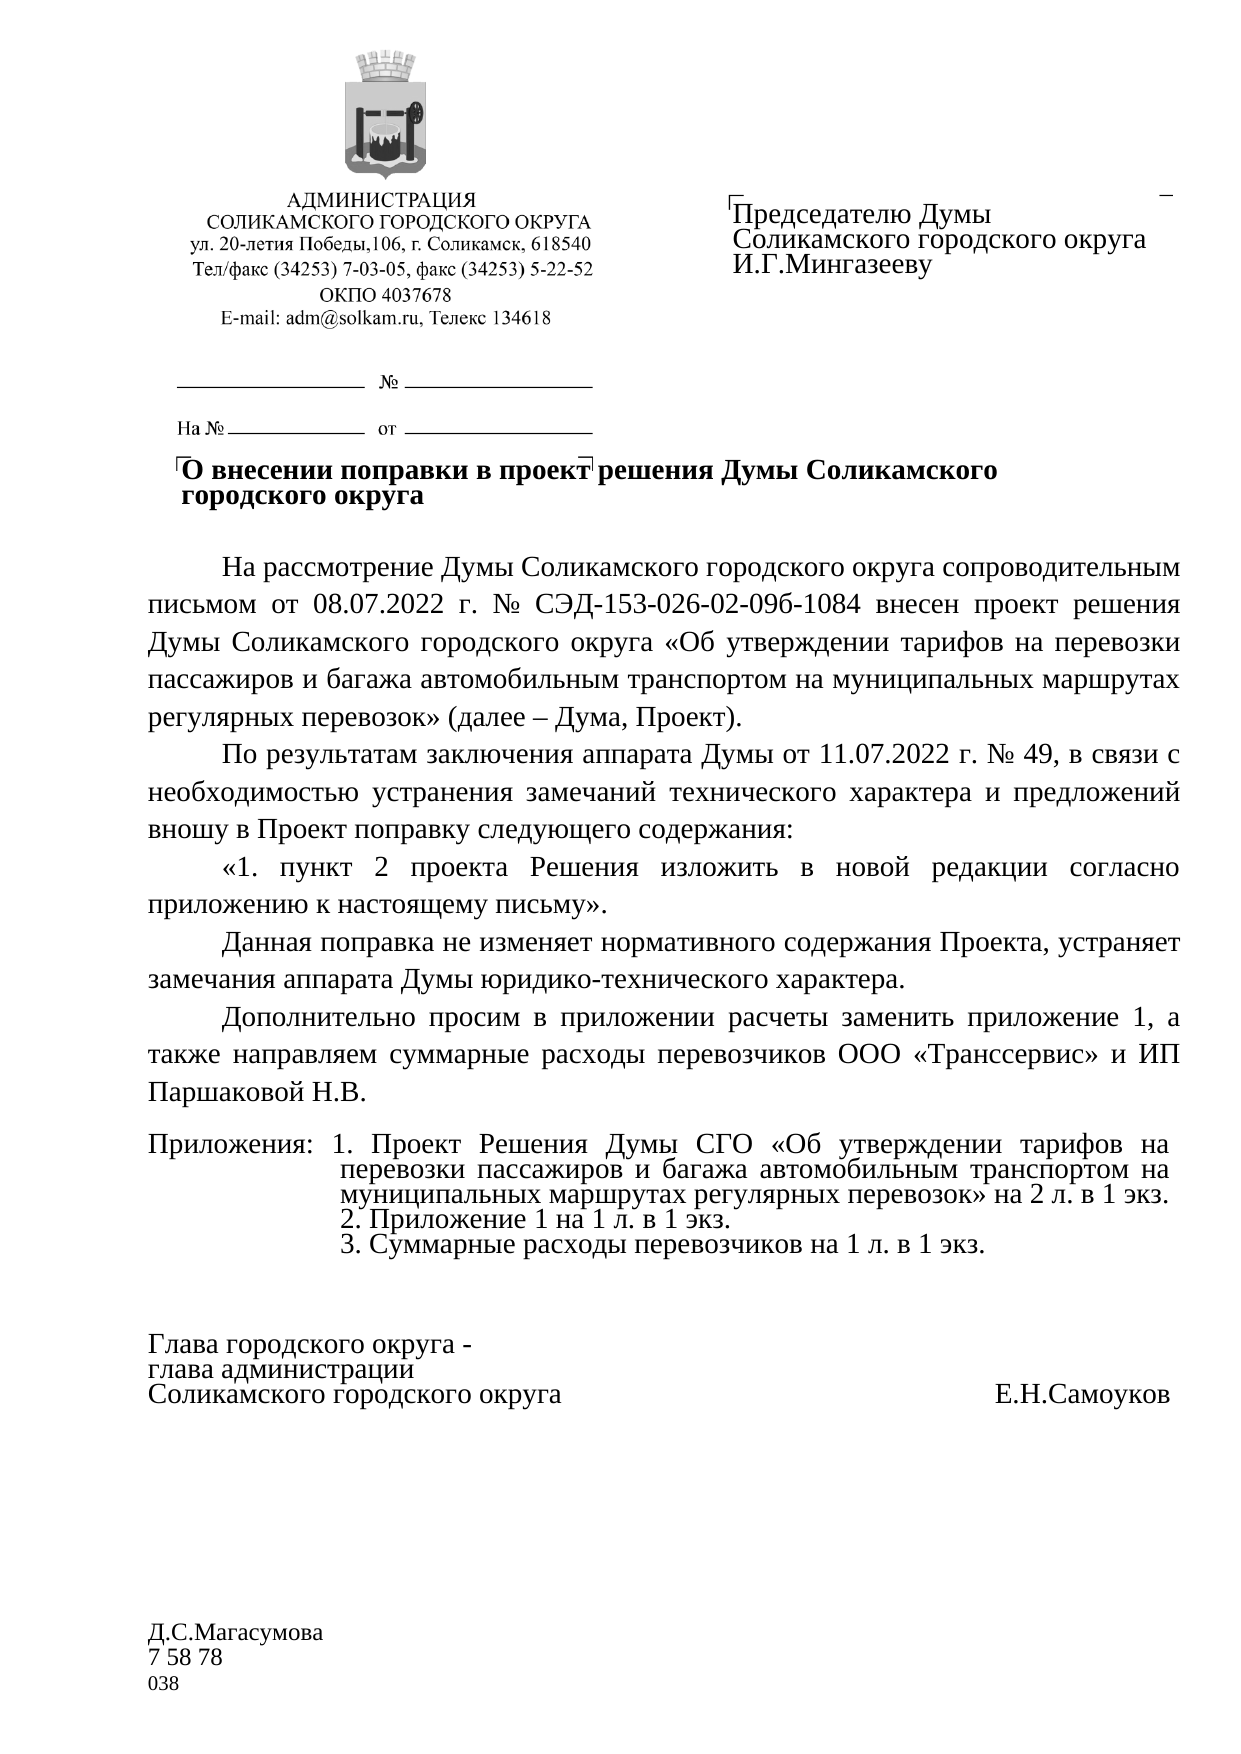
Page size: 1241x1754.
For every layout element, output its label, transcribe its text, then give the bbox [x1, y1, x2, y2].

text Соликамского городского округа Е.Н.Самоуков [148, 1383, 1181, 1408]
text глава администрации [148, 1358, 1181, 1383]
text На рассмотрение Думы Соликамского городского округа сопроводительным письмом от 08.07.2022 г. № СЭД-153-026-02-09б-1084 внесен проект решения Думы Соликамского городского округа «Об утверждении тарифов на перевозки пассажиров и багажа автомобильным транспортом на муниципальных маршрутах регулярных перевозок» (далее – Дума, Проект). [148, 546, 1181, 733]
table_header Приложения: 1. Проект Решения Думы СГО «Об утверждении тарифов на перевозки пассажиров и багажа автомобильным транспортом на муниципальных маршрутах регулярных перевозок» на 2 л. в 1 экз. 2. Приложение 1 на 1 л. в 1 экз. 3. Суммарные расходы перевозчиков на 1 л. в 1 экз. [148, 1134, 1181, 1283]
picture [169, 37, 1173, 471]
text Данная поправка не изменяет нормативного содержания Проекта, устраняет замечания аппарата Думы юридико-технического характера. [148, 921, 1181, 996]
text Глава городского округа - [148, 1333, 1181, 1358]
text По результатам заключения аппарата Думы от 11.07.2022 г. № 49, в связи с необходимостью устранения замечаний технического характера и предложений вношу в Проект поправку следующего содержания: [148, 733, 1181, 846]
text Дополнительно просим в приложении расчеты заменить приложение 1, а также направляем суммарные расходы перевозчиков ООО «Транссервис» и ИП Паршаковой Н.В. [148, 996, 1181, 1108]
text «1. пункт 2 проекта Решения изложить в новой редакции согласно приложению к настоящему письму». [148, 846, 1181, 921]
picture [187, 461, 198, 471]
picture [728, 461, 733, 471]
